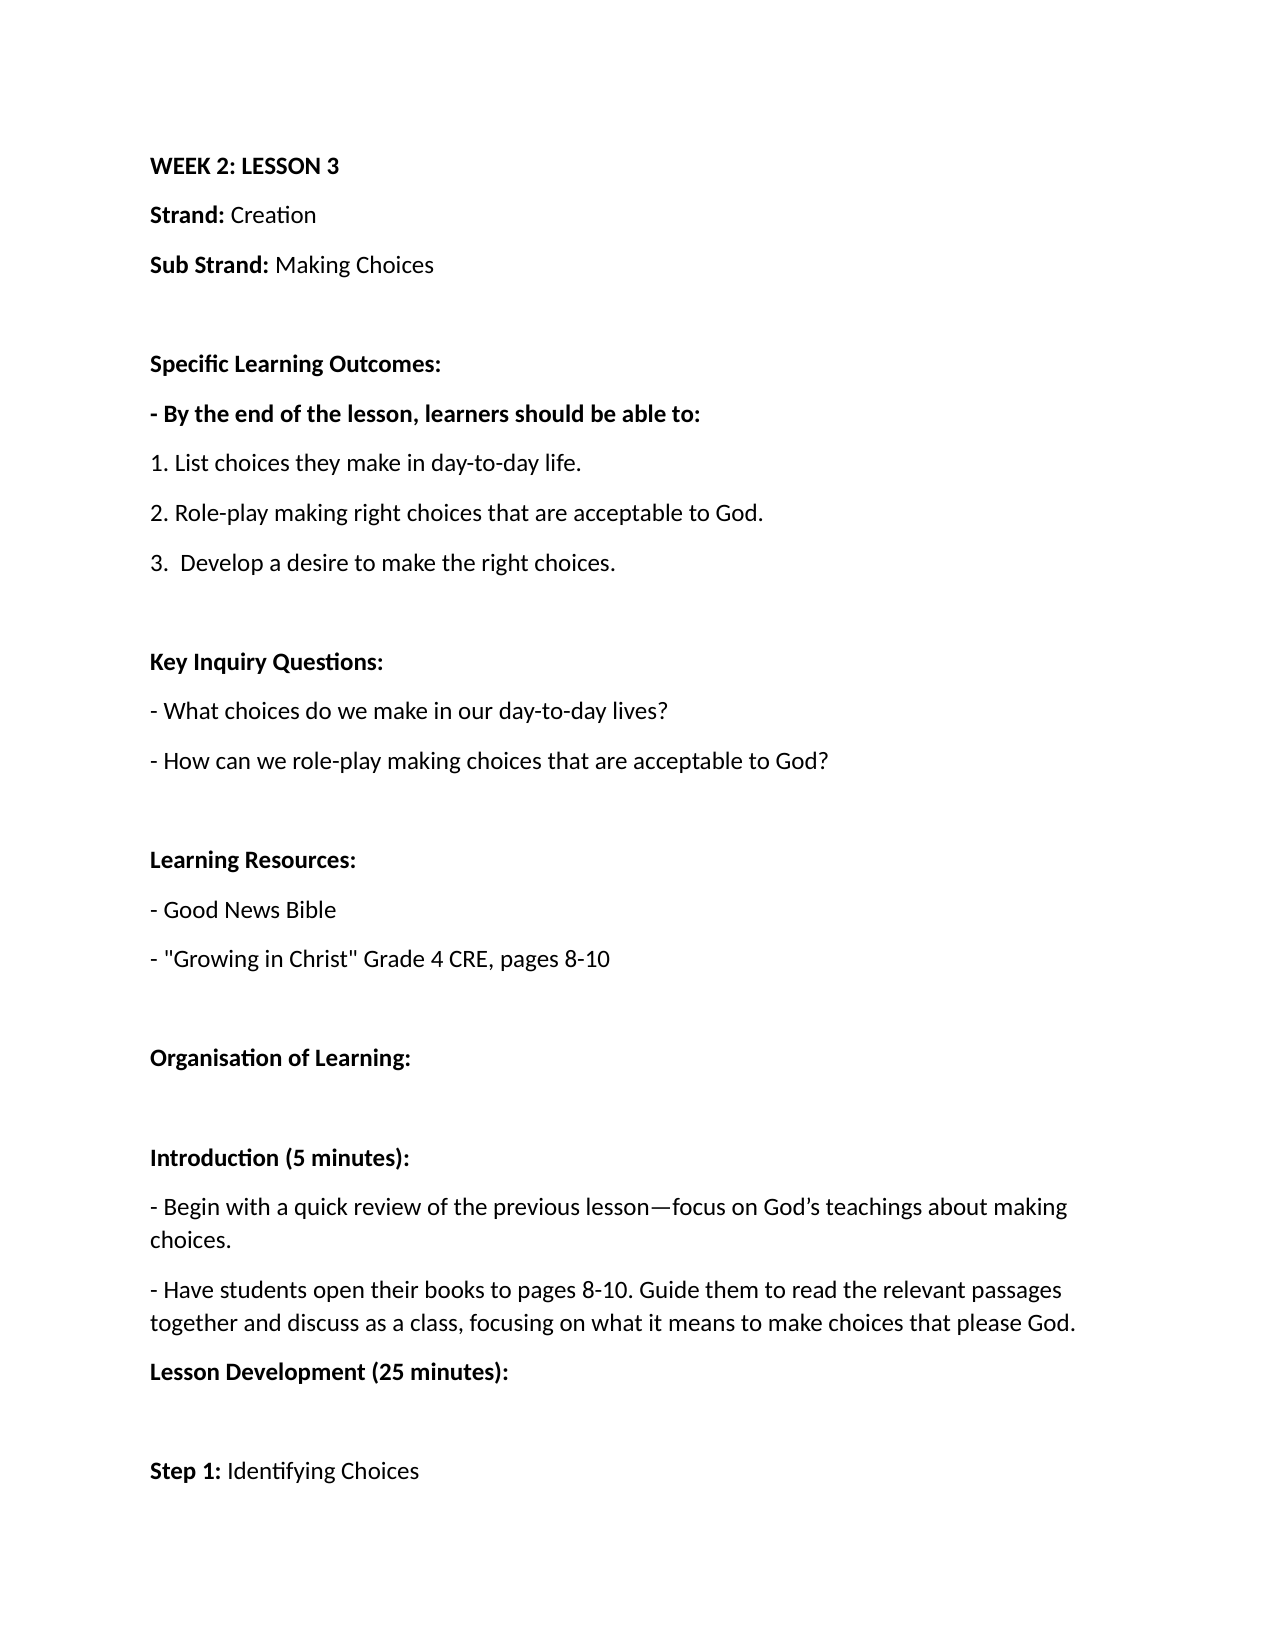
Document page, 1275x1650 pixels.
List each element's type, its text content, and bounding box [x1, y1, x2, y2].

text - "Growing in Christ" Grade 4 CRE, pages 8-10 [150, 943, 1125, 974]
text Specific Learning Outcomes: [150, 348, 1125, 379]
text WEEK 2: LESSON 3 [150, 150, 1125, 181]
text Organisation of Learning: [150, 1042, 1125, 1073]
text - What choices do we make in our day-to-day lives? [150, 695, 1125, 726]
text - By the end of the lesson, learners should be able to: [150, 398, 1125, 428]
text - Good News Bible [150, 894, 1125, 924]
text - Begin with a quick review of the previous lesson—focus on God’s teachings about making choices. [150, 1191, 1125, 1255]
text 2. Role-play making right choices that are acceptable to God. [150, 497, 1125, 528]
text Introduction (5 minutes): [150, 1142, 1125, 1172]
text 3. Develop a desire to make the right choices. [150, 547, 1125, 577]
text 1. List choices they make in day-to-day life. [150, 447, 1125, 478]
text Step 1: Identifying Choices [150, 1455, 1125, 1486]
text - Have students open their books to pages 8-10. Guide them to read the relevant passages together and discuss as a class, focusing on what it means to make choices that please God. [150, 1274, 1125, 1337]
text - How can we role-play making choices that are acceptable to God? [150, 745, 1125, 776]
text Learning Resources: [150, 844, 1125, 875]
text Sub Strand: Making Choices [150, 249, 1125, 280]
text Strand: Creation [150, 199, 1125, 230]
text Lesson Development (25 minutes): [150, 1356, 1125, 1387]
text Key Inquiry Questions: [150, 646, 1125, 676]
